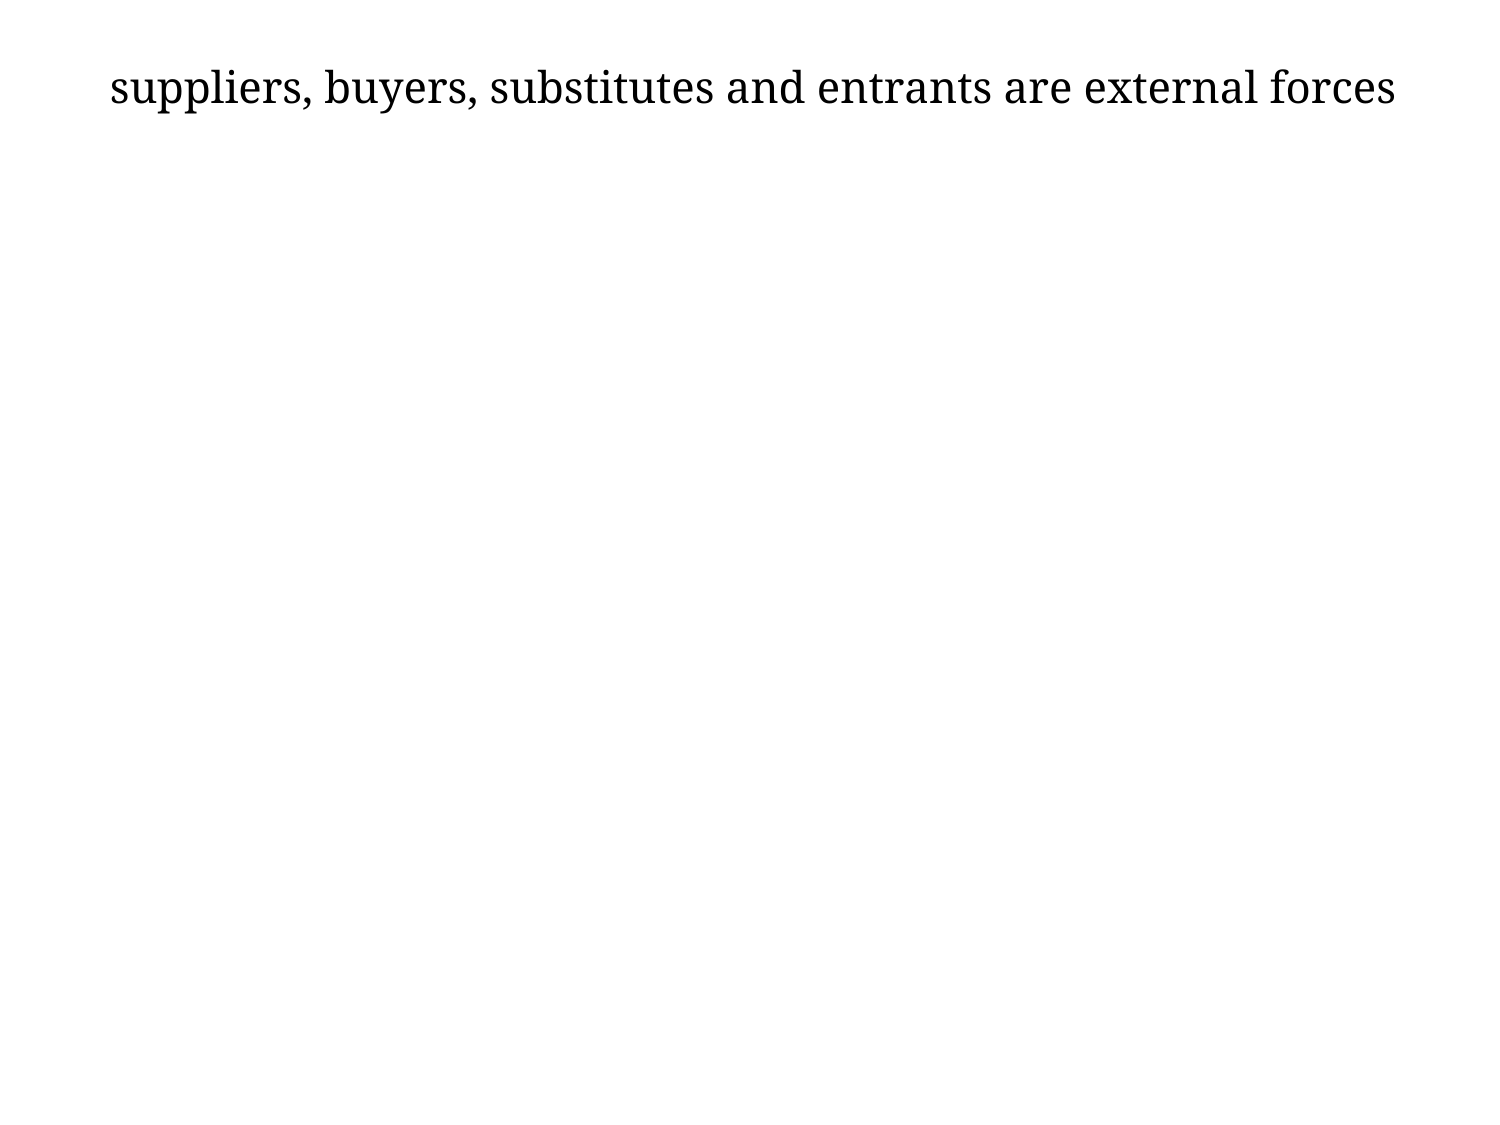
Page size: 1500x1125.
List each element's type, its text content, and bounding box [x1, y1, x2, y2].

text suppliers, buyers, substitutes and entrants are external forces [109, 67, 1462, 112]
